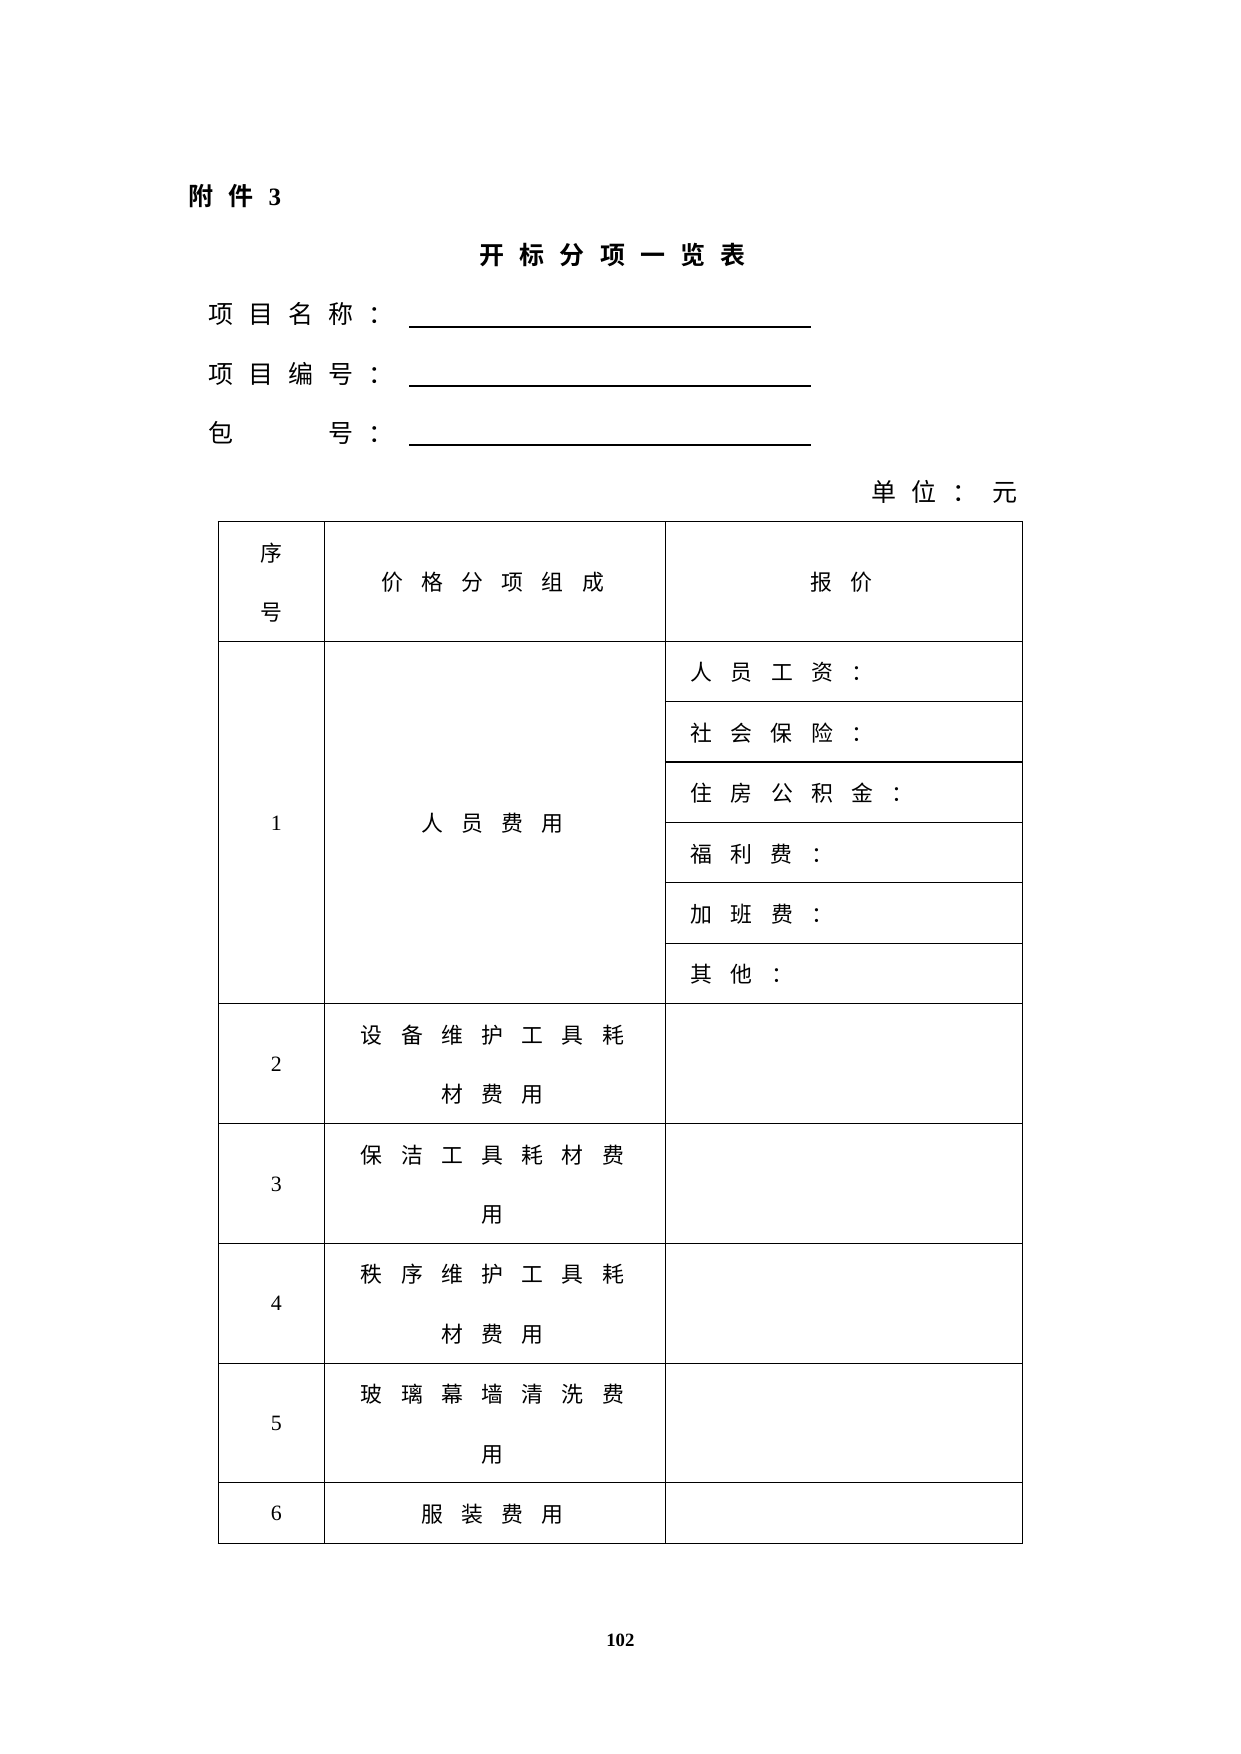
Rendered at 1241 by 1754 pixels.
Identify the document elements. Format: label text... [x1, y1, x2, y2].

table_header 报价 [666, 522, 1022, 641]
table_cell 保洁工具耗材费用 [325, 1124, 665, 1243]
table_cell 2 [219, 1004, 324, 1123]
table_header 序号 [219, 522, 324, 641]
text 项目名称： [208, 283, 1052, 343]
text 附件3 [188, 164, 1052, 224]
table_cell [666, 1244, 1022, 1362]
text 开标分项一览表 [188, 224, 1052, 283]
table_cell 5 [219, 1364, 324, 1482]
table_cell 其他： [666, 944, 1022, 1003]
table_cell 1 [219, 642, 324, 1003]
table_cell 设备维护工具耗材费用 [325, 1004, 665, 1123]
table_cell 秩序维护工具耗材费用 [325, 1244, 665, 1362]
table_cell [666, 1364, 1022, 1482]
table_cell 人员工资： [666, 642, 1022, 701]
table_cell 人员费用 [325, 642, 665, 1003]
table_cell 住房公积金： [666, 763, 1022, 822]
table_cell 玻璃幕墙清洗费用 [325, 1364, 665, 1482]
table_cell 4 [219, 1244, 324, 1362]
table_cell 社会保险： [666, 702, 1022, 761]
table_cell 6 [219, 1483, 324, 1543]
table_cell 服装费用 [325, 1483, 665, 1543]
table_cell 3 [219, 1124, 324, 1243]
table_cell [666, 1483, 1022, 1543]
table_cell 加班费： [666, 883, 1022, 943]
table_cell [666, 1004, 1022, 1123]
text 单位：元 [188, 461, 1052, 521]
table_cell [666, 1124, 1022, 1243]
text 包 号： [208, 402, 1052, 461]
text 项目编号： [208, 343, 1052, 402]
table_header 价格分项组成 [325, 522, 665, 641]
table_cell 福利费： [666, 823, 1022, 882]
